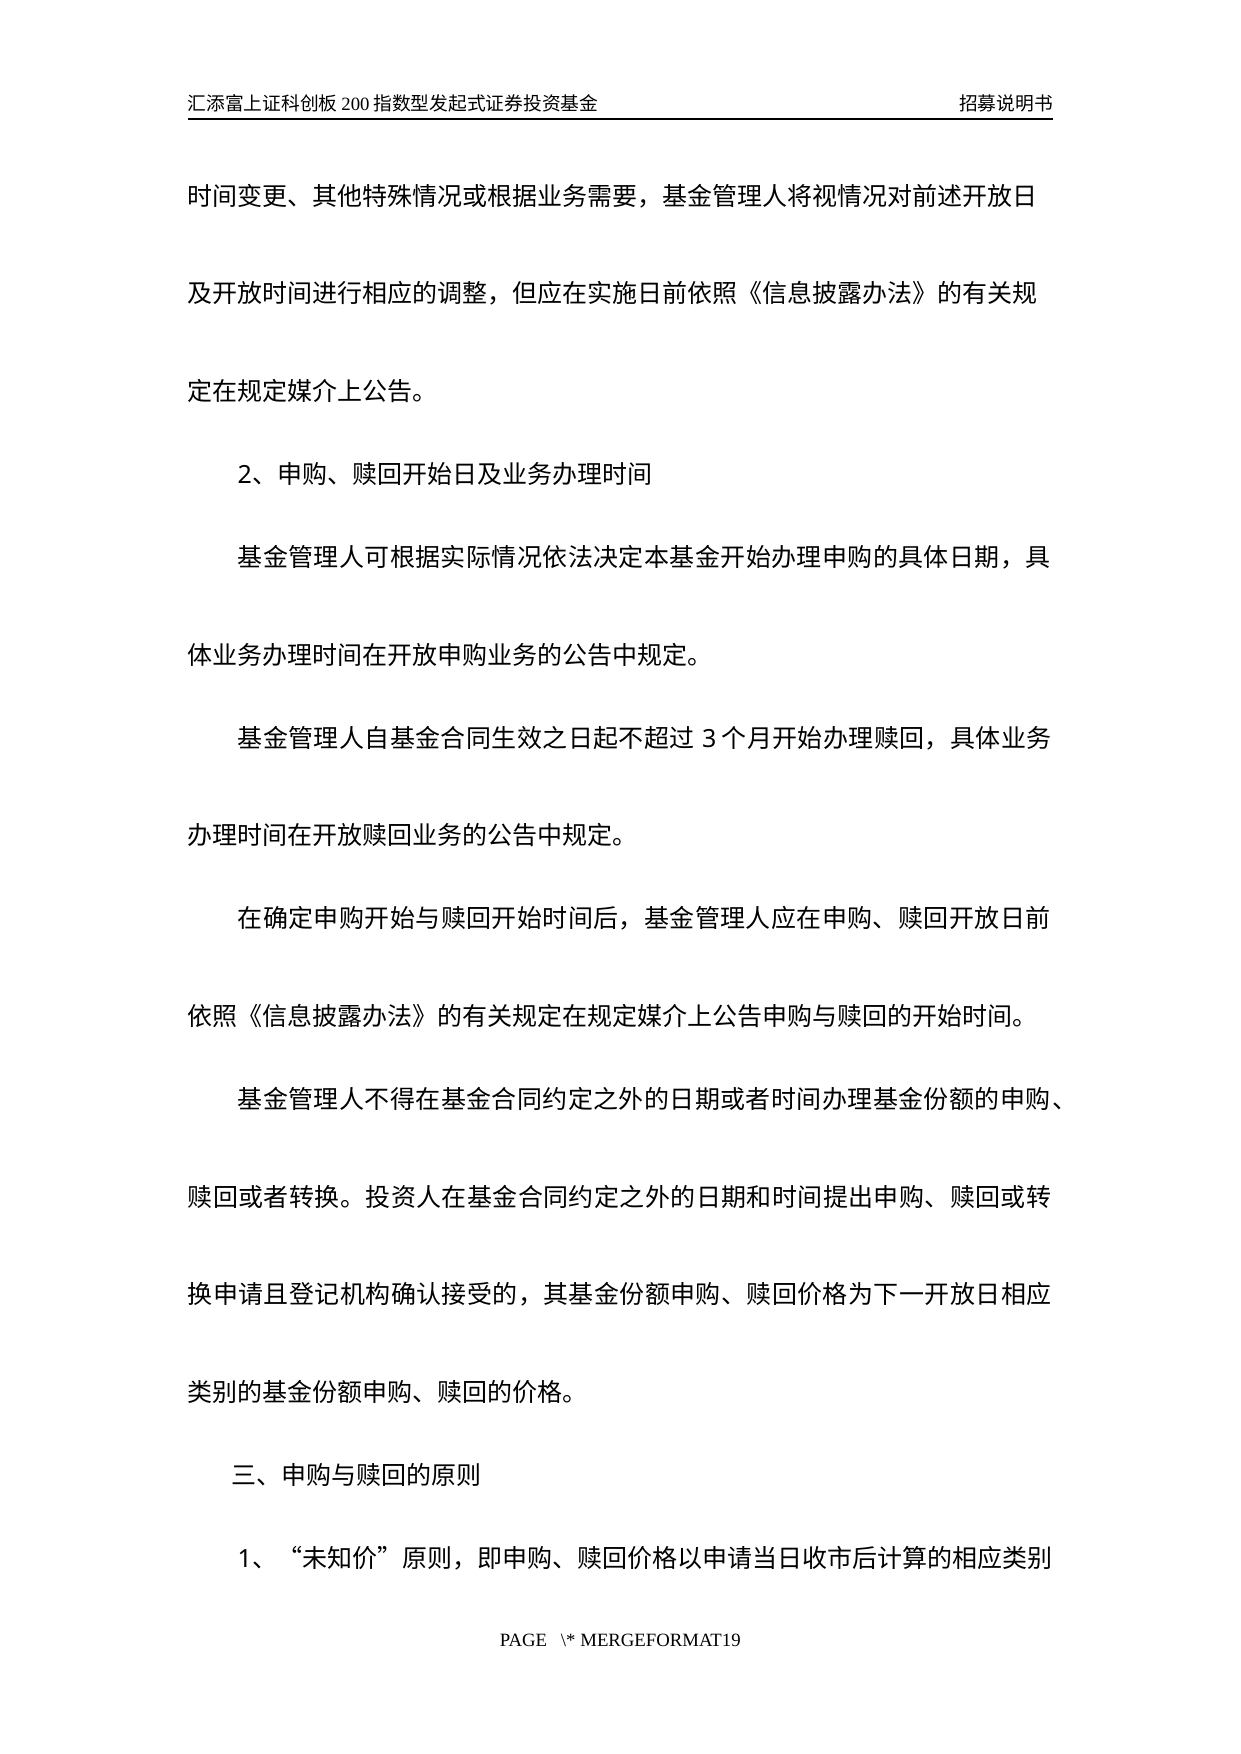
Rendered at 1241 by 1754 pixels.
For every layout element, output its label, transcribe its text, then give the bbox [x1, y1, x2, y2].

text 2、申购、赎回开始日及业务办理时间 [187, 440, 1053, 505]
text 基金管理人自基金合同生效之日起不超过3个月开始办理赎回，具体业务办理时间在开放赎回业务的公告中规定。 [187, 704, 1053, 866]
text 基金管理人不得在基金合同约定之外的日期或者时间办理基金份额的申购、赎回或者转换。投资人在基金合同约定之外的日期和时间提出申购、赎回或转换申请且登记机构确认接受的，其基金份额申购、赎回价格为下一开放日相应类别的基金份额申购、赎回的价格。 [187, 1065, 1053, 1423]
text 基金管理人可根据实际情况依法决定本基金开始办理申购的具体日期，具体业务办理时间在开放申购业务的公告中规定。 [187, 523, 1053, 686]
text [187, 1524, 1053, 1589]
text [187, 162, 1053, 422]
text 在确定申购开始与赎回开始时间后，基金管理人应在申购、赎回开放日前依照《信息披露办法》的有关规定在规定媒介上公告申购与赎回的开始时间。 [187, 884, 1053, 1047]
text 三、申购与赎回的原则 [187, 1441, 1053, 1506]
